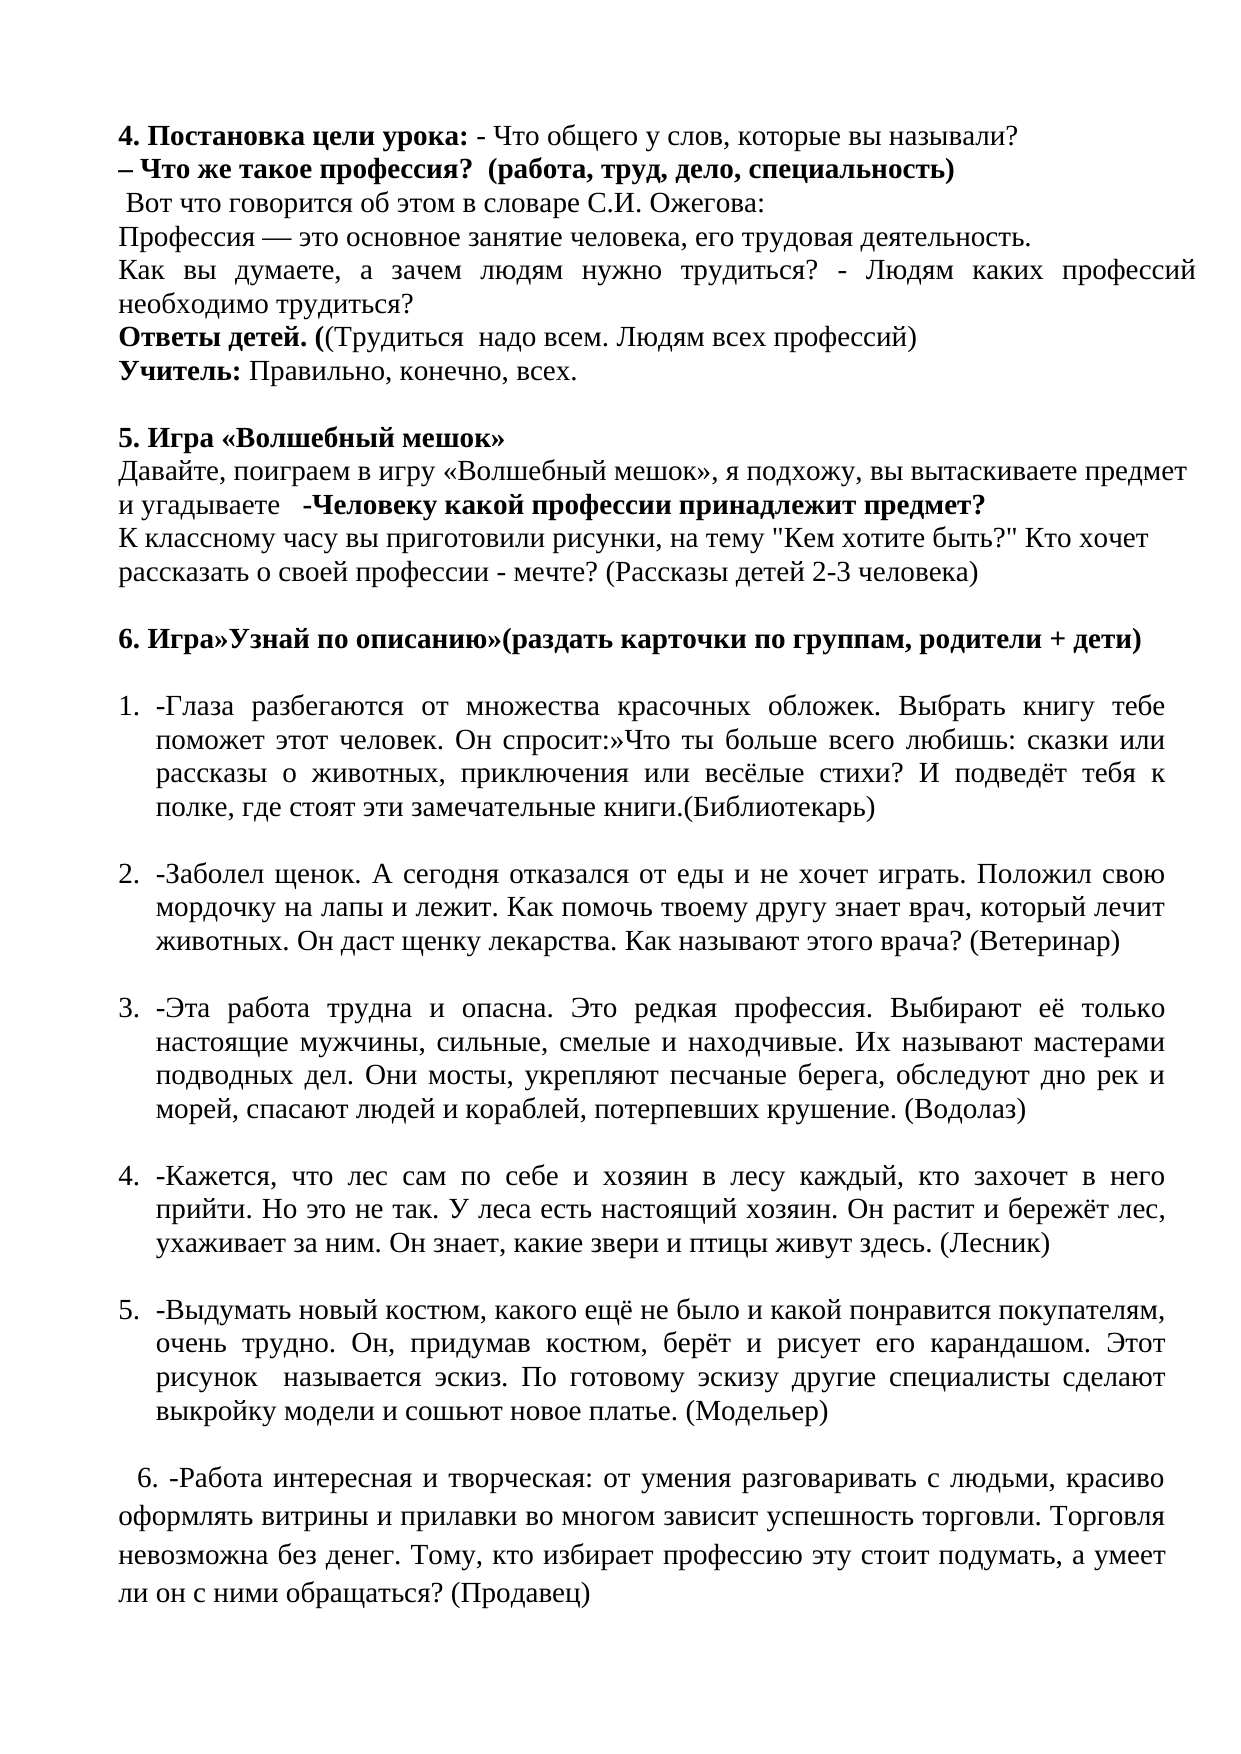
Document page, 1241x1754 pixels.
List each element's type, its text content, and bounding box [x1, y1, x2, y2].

text – Что же такое профессия? (работа, труд, дело, специальность) [118, 152, 1196, 185]
text Учитель: Правильно, конечно, всех. [118, 353, 1196, 386]
text 5. Игра «Волшебный мешок» [118, 420, 1196, 453]
text 6. -Работа интересная и творческая: от умения разговаривать с людьми, красиво оформлять витрины и прилавки во многом зависит успешность торговли. Торговля невозможна без денег. Тому, кто избирает профессию эту стоит подумать, а умеет ли он с ними обращаться? (Продавец) [15, 1460, 1167, 1609]
list -Глаза разбегаются от множества красочных обложек. Выбрать книгу тебе поможет этот человек. Он спросит:»Что ты больше всего любишь: сказки или рассказы о животных, приключения или весёлые стихи? И подведёт тебя к полке, где стоят эти замечательные книги.(Библиотекарь) [118, 688, 1167, 822]
list -Выдумать новый костюм, какого ещё не было и какой понравится покупателям, очень трудно. Он, придумав костюм, берёт и рисует его карандашом. Этот рисунок называется эскиз. По готовому эскизу другие специалисты сделают выкройку модели и сошьют новое платье. (Модельер) [118, 1292, 1167, 1426]
text К классному часу вы приготовили рисунки, на тему "Кем хотите быть?" Кто хочет рассказать о своей профессии - мечте? (Рассказы детей 2-3 человека) [118, 521, 1196, 588]
text Вот что говорится об этом в словаре С.И. Ожегова: [118, 185, 1196, 219]
text Ответы детей. ((Трудиться надо всем. Людям всех профессий) [118, 319, 1196, 353]
text Давайте, поиграем в игру «Волшебный мешок», я подхожу, вы вытаскиваете предмет и угадываете -Человеку какой профессии принадлежит предмет? [118, 453, 1196, 521]
text 4. Постановка цели урока: - Что общего у слов, которые вы называли? [118, 118, 1196, 152]
list -Заболел щенок. А сегодня отказался от еды и не хочет играть. Положил свою мордочку на лапы и лежит. Как помочь твоему другу знает врач, который лечит животных. Он даст щенку лекарства. Как называют этого врача? (Ветеринар) [118, 856, 1167, 957]
text Профессия — это основное занятие человека, его трудовая деятельность. [118, 219, 1196, 252]
text 6. Игра»Узнай по описанию»(раздать карточки по группам, родители + дети) [118, 621, 1196, 655]
list -Кажется, что лес сам по себе и хозяин в лесу каждый, кто захочет в него прийти. Но это не так. У леса есть настоящий хозяин. Он растит и бережёт лес, ухаживает за ним. Он знает, какие звери и птицы живут здесь. (Лесник) [118, 1158, 1167, 1258]
text Как вы думаете, а зачем людям нужно трудиться? - Людям каких профессий необходимо трудиться? [118, 252, 1196, 319]
list -Эта работа трудна и опасна. Это редкая профессия. Выбирают её только настоящие мужчины, сильные, смелые и находчивые. Их называют мастерами подводных дел. Они мосты, укрепляют песчаные берега, обследуют дно рек и морей, спасают людей и кораблей, потерпевших крушение. (Водолаз) [118, 990, 1167, 1124]
